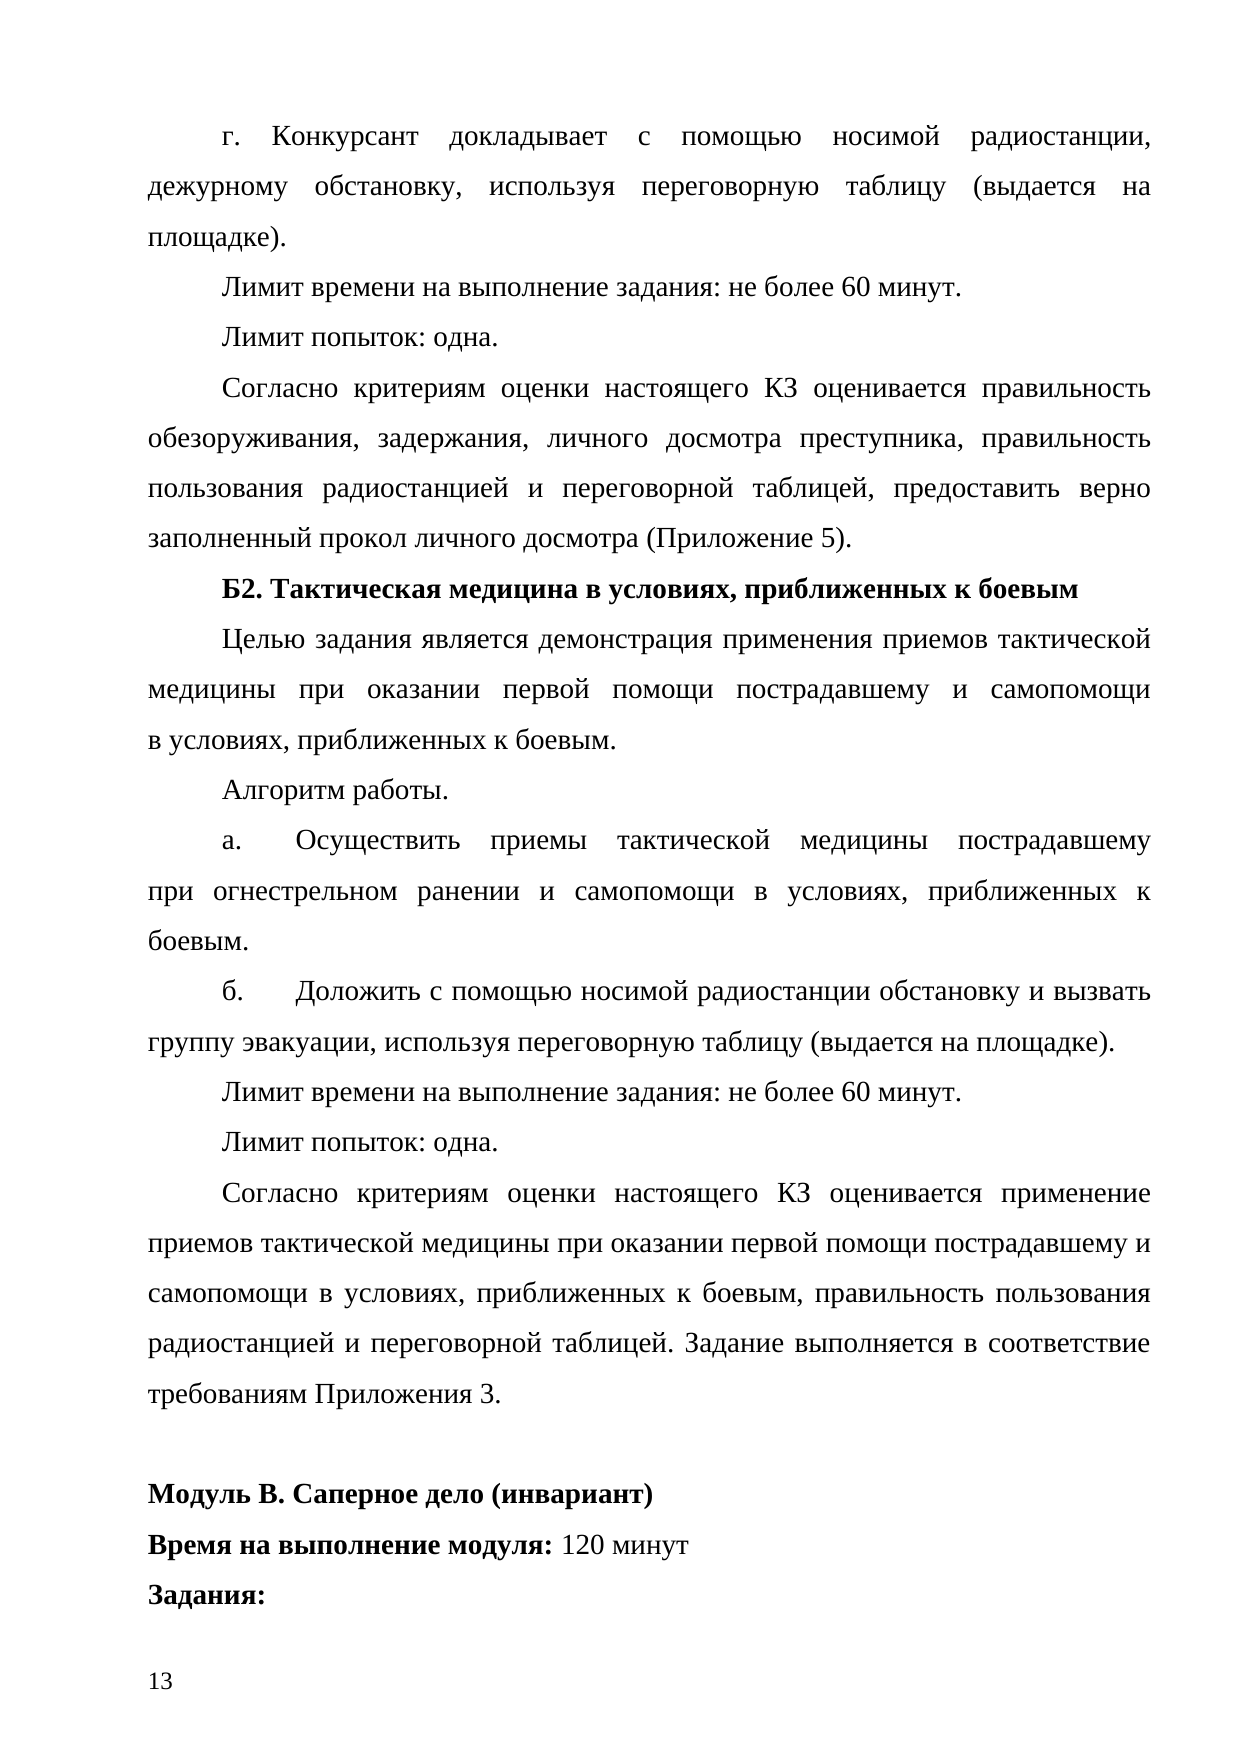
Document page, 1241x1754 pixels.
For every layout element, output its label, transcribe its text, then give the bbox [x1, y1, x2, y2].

text Согласно критериям оценки настоящего КЗ оценивается применение приемов тактической медицины при оказании первой помощи пострадавшему и самопомощи в условиях, приближенных к боевым, правильность пользования радиостанцией и переговорной таблицей. Задание выполняется в соответствие требованиям Приложения 3. [148, 1175, 1152, 1409]
text Алгоритм работы. [148, 772, 1152, 806]
text Лимит попыток: одна. [148, 1124, 1152, 1158]
text а. Осуществить приемы тактической медицины пострадавшему при огнестрельном ранении и самопомощи в условиях, приближенных к боевым. [148, 822, 1152, 957]
text Лимит попыток: одна. [148, 319, 1152, 353]
text Лимит времени на выполнение задания: не более 60 минут. [148, 1074, 1152, 1108]
text Согласно критериям оценки настоящего КЗ оценивается правильность обезоруживания, задержания, личного досмотра преступника, правильность пользования радиостанцией и переговорной таблицей, предоставить верно заполненный прокол личного досмотра (Приложение 5). [148, 370, 1152, 554]
text Целью задания является демонстрация применения приемов тактической медицины при оказании первой помощи пострадавшему и самопомощи в условиях, приближенных к боевым. [148, 621, 1152, 755]
text Лимит времени на выполнение задания: не более 60 минут. [148, 269, 1152, 303]
text б. Доложить с помощью носимой радиостанции обстановку и вызвать группу эвакуации, используя переговорную таблицу (выдается на площадке). [148, 973, 1152, 1057]
text Б2. Тактическая медицина в условиях, приближенных к боевым [148, 571, 1152, 604]
text Время на выполнение модуля: 120 минут [148, 1527, 1152, 1560]
text г. Конкурсант докладывает с помощью носимой радиостанции, дежурному обстановку, используя переговорную таблицу (выдается на площадке). [148, 118, 1152, 252]
text Модуль В. Саперное дело (инвариант) [148, 1477, 1152, 1510]
text Задания: [148, 1577, 1152, 1611]
